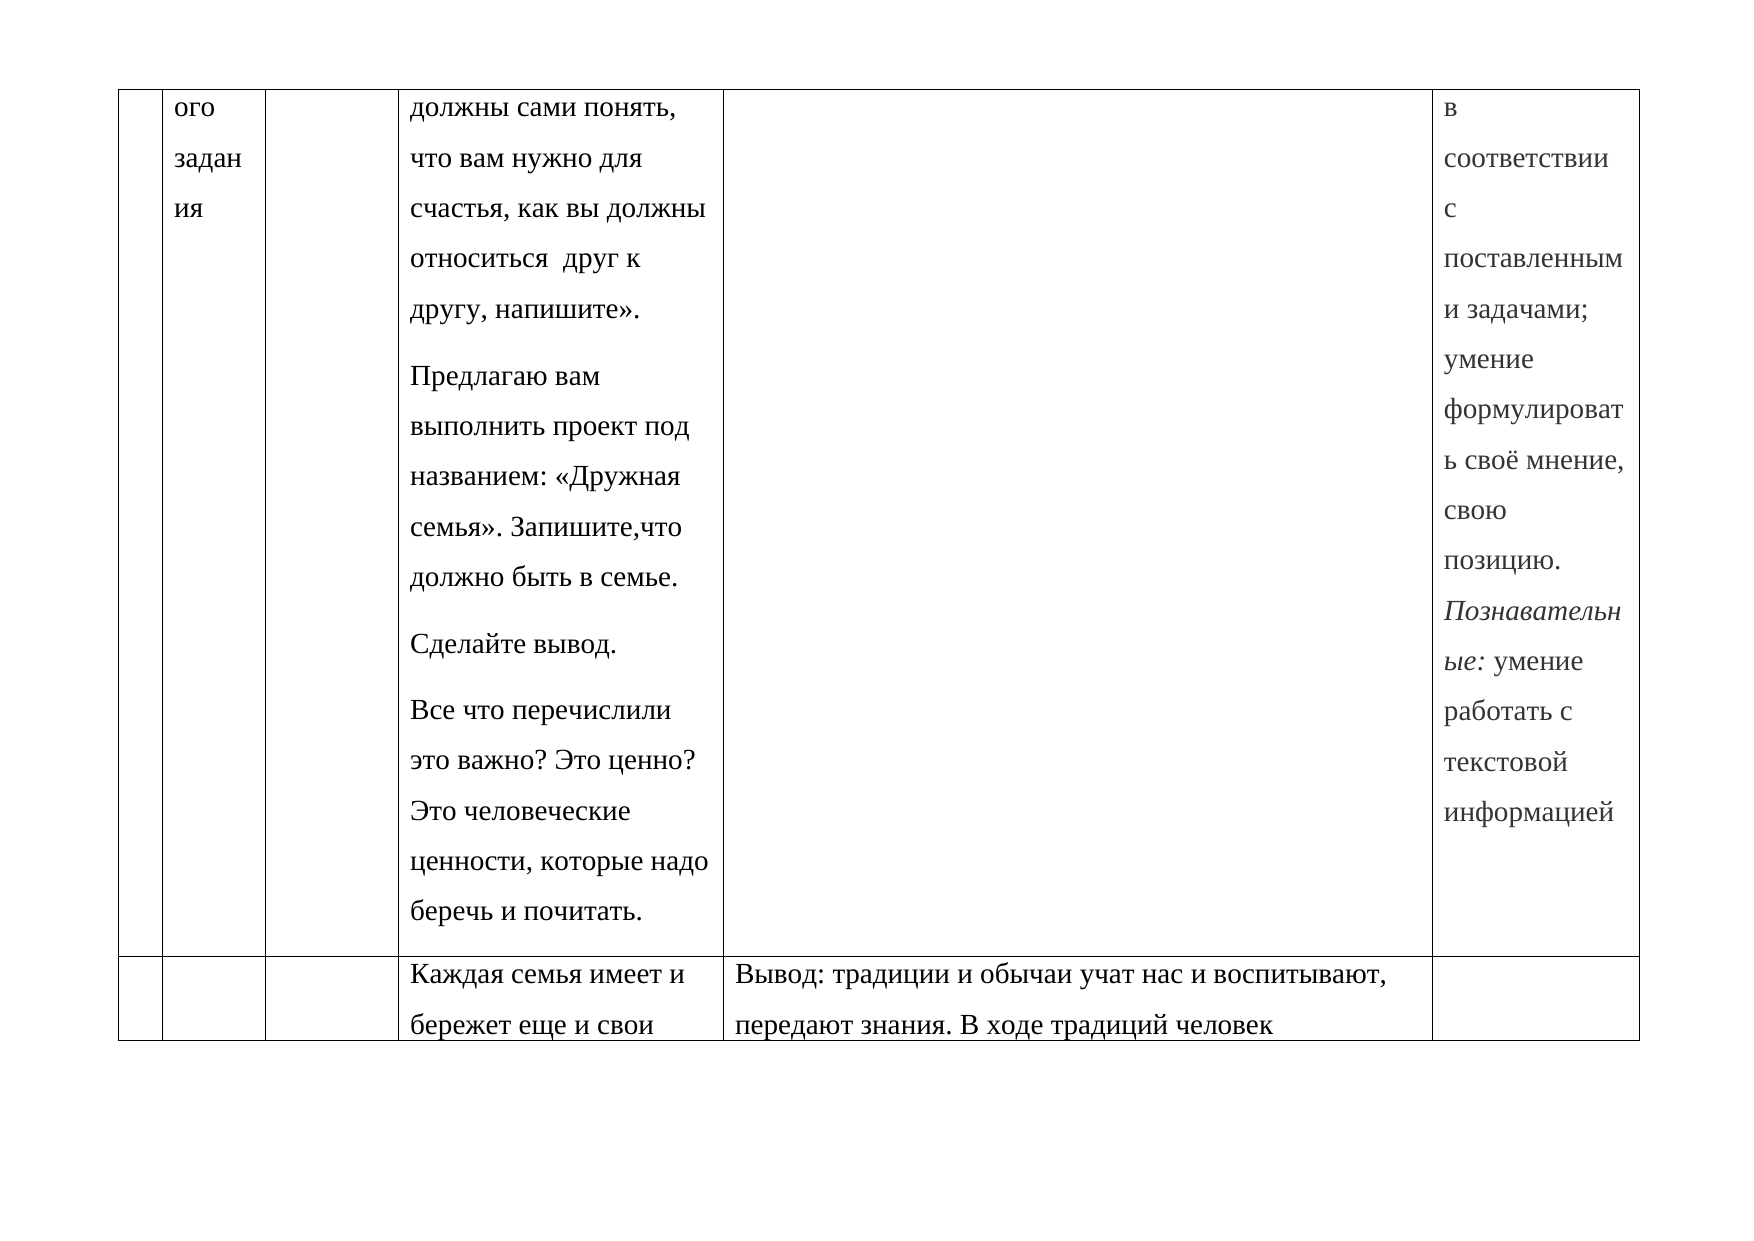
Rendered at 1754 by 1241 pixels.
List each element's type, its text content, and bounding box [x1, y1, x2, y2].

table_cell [724, 90, 1432, 956]
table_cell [399, 90, 723, 956]
table_cell [1433, 957, 1639, 1040]
table_cell [266, 957, 398, 1040]
table_cell [163, 957, 265, 1040]
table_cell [1433, 90, 1639, 956]
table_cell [163, 90, 265, 956]
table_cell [399, 957, 723, 1040]
table_cell [266, 90, 398, 956]
table_cell 6 [119, 90, 162, 956]
table_cell [119, 957, 162, 1040]
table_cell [724, 957, 1432, 1040]
